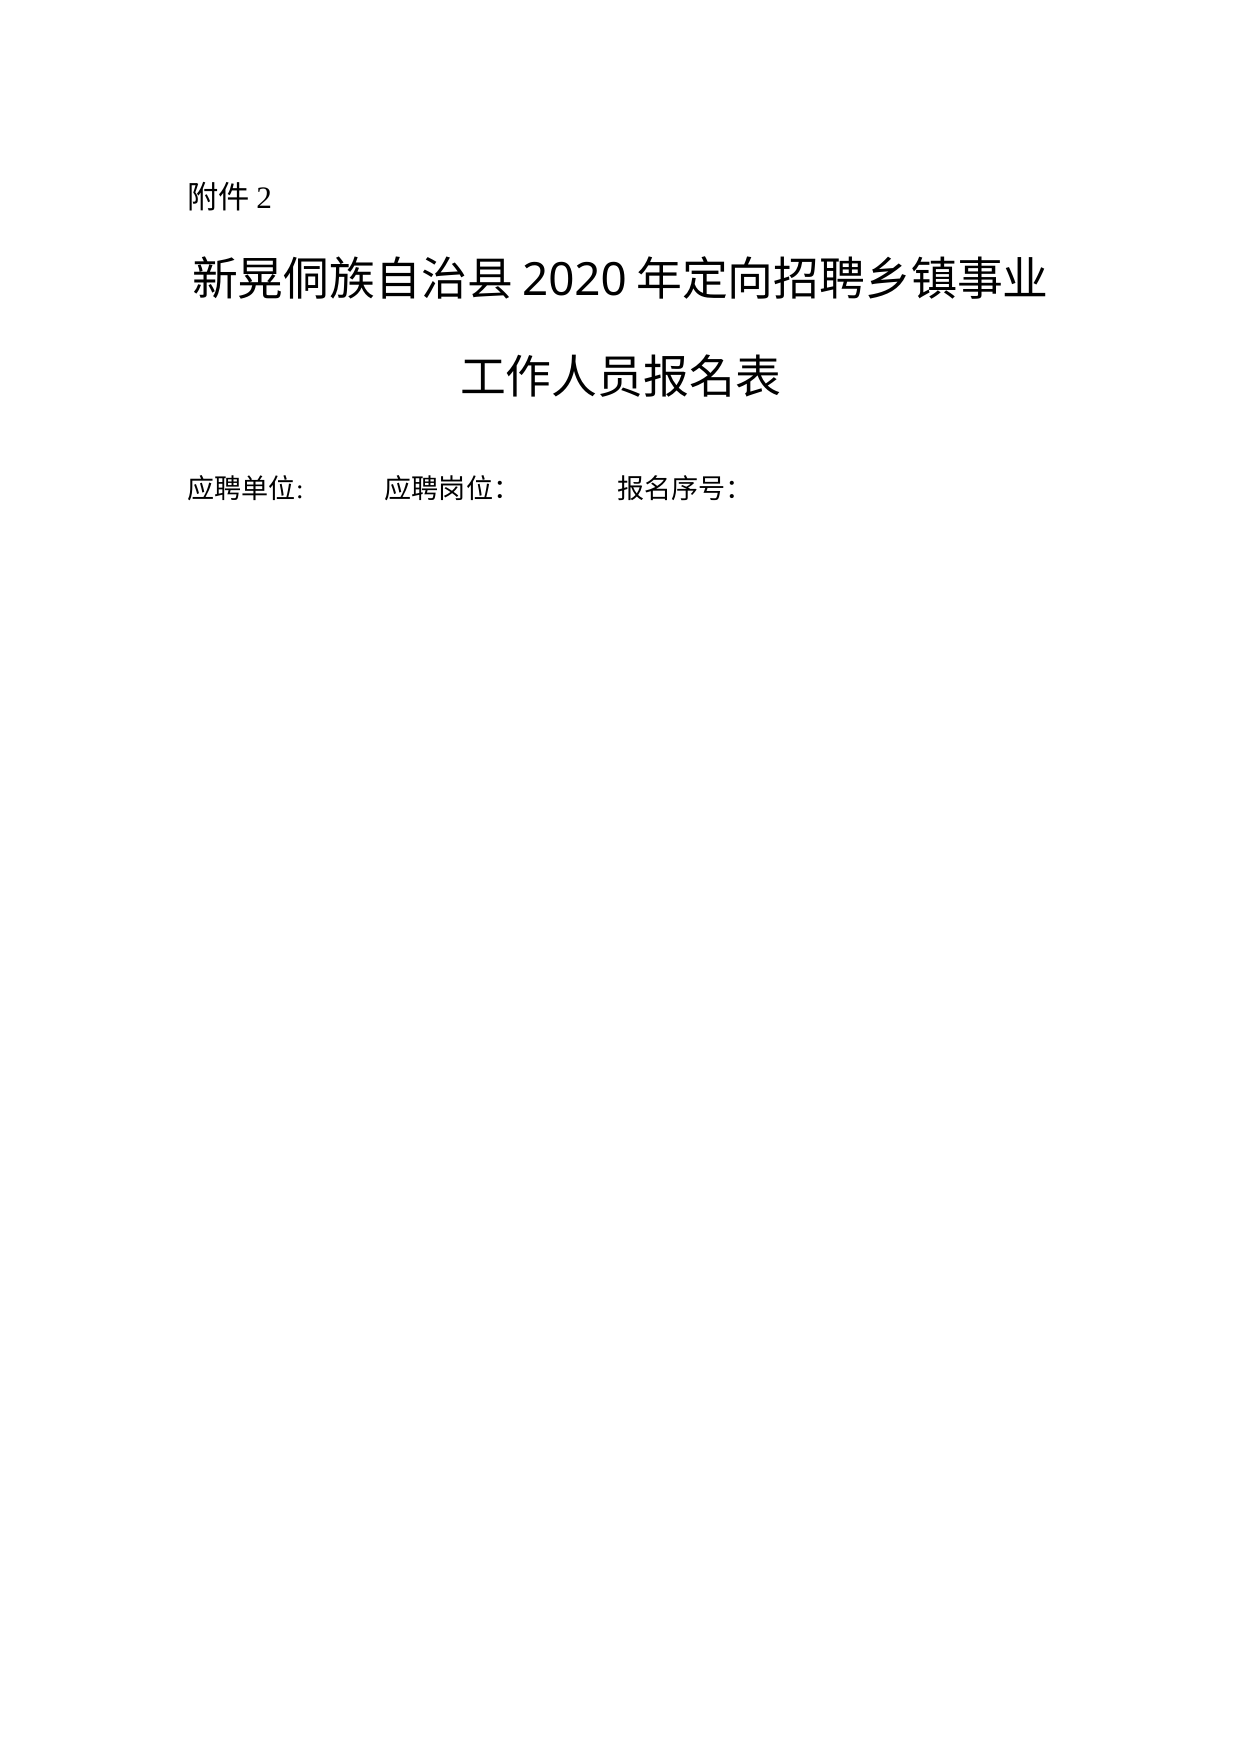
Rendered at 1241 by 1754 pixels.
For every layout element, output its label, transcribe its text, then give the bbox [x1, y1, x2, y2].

text 新晃侗族自治县2020年定向招聘乡镇事业工作人员报名表 [187, 227, 1053, 422]
text 附件2 [187, 162, 1053, 227]
text 应聘单位: 应聘岗位： 报名序号： [187, 454, 1053, 519]
